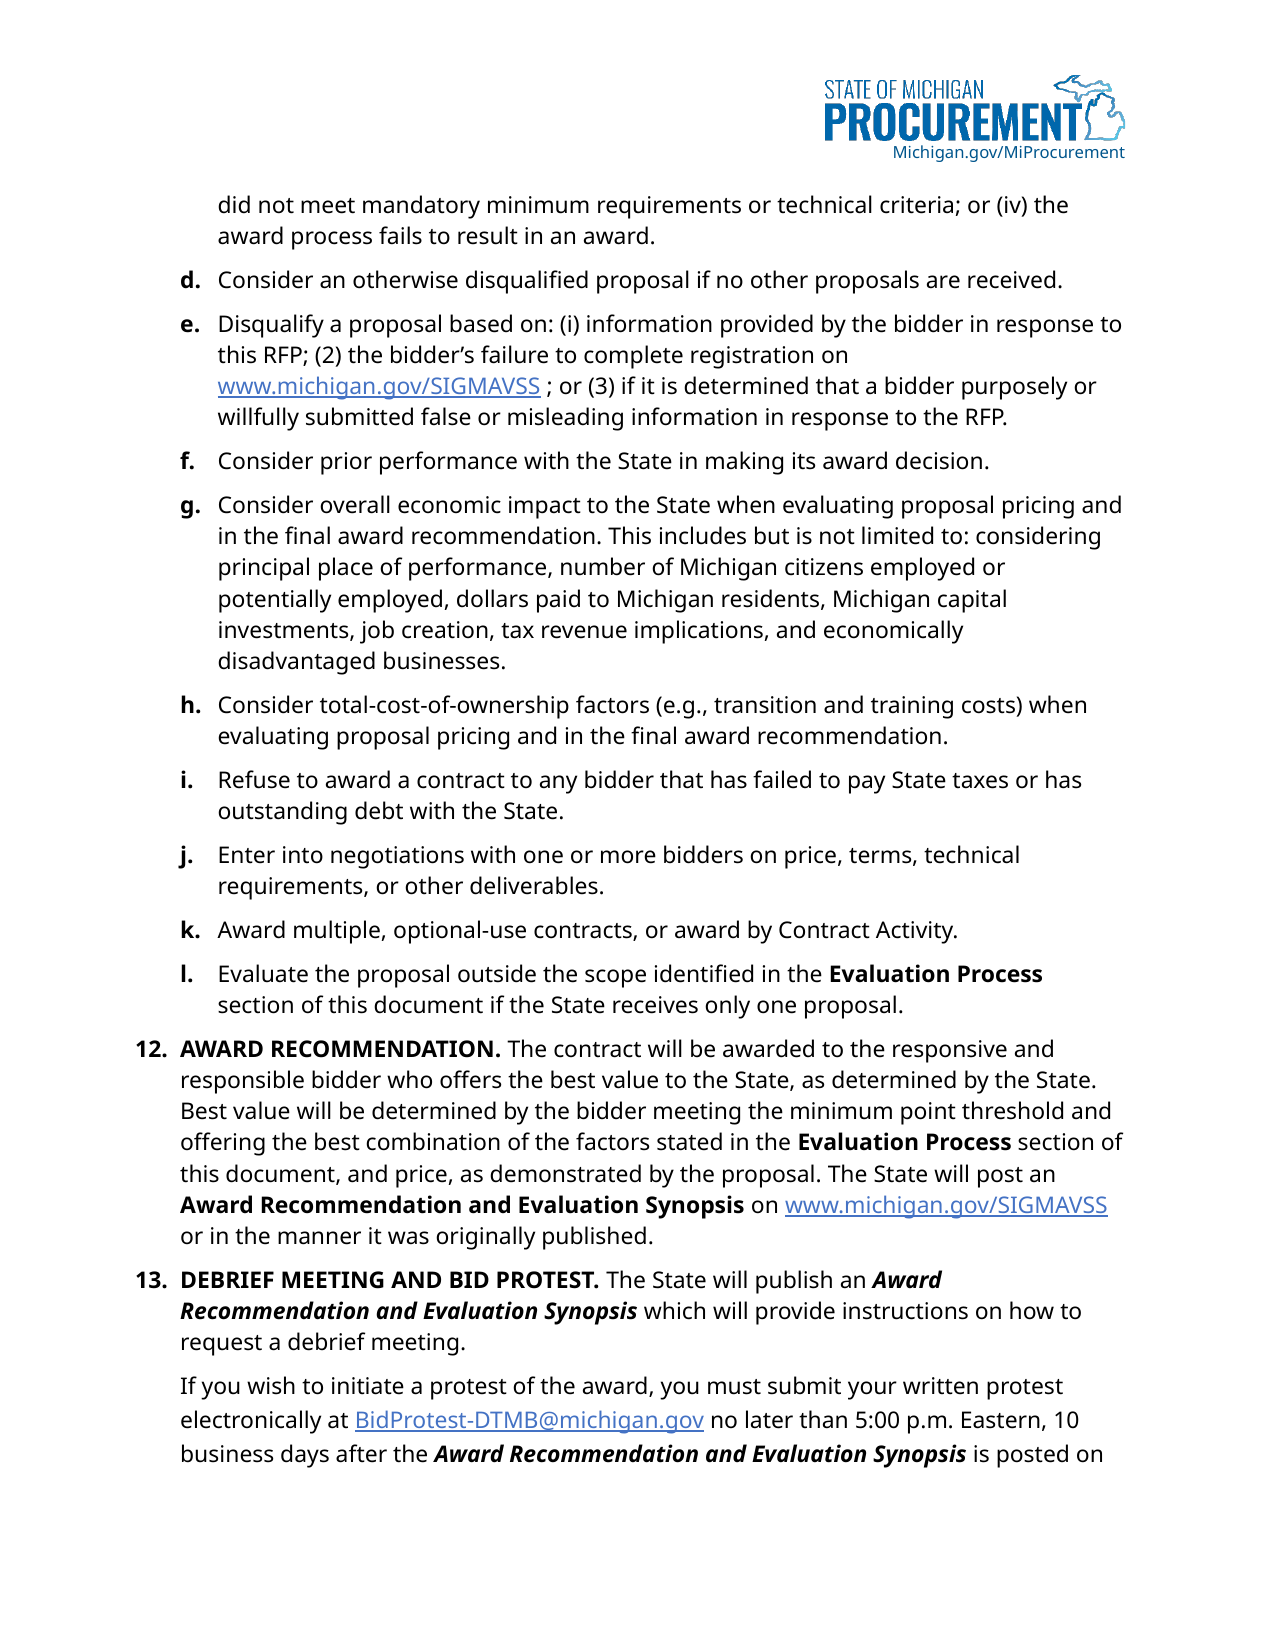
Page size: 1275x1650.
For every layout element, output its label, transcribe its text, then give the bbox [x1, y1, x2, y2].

list DEBRIEF MEETING AND BID PROTEST. The State will publish an Award Recommendation and Evaluation Synopsis which will provide instructions on how to request a debrief meeting. [135, 1264, 1125, 1357]
list Consider total-cost-of-ownership factors (e.g., transition and training costs) when evaluating proposal pricing and in the final award recommendation. [180, 689, 1125, 751]
picture [825, 75, 1125, 141]
list Enter into negotiations with one or more bidders on price, terms, technical requirements, or other deliverables. [180, 839, 1125, 901]
list Refuse to award a contract to any bidder that has failed to pay State taxes or has outstanding debt with the State. [180, 764, 1125, 826]
list Consider an otherwise disqualified proposal if no other proposals are received. [180, 264, 1125, 295]
list Consider prior performance with the State in making its award decision. [180, 445, 1125, 476]
list Award multiple, optional-use contracts, or award by Contract Activity. [180, 914, 1125, 945]
list Disqualify a proposal based on: (i) information provided by the bidder in response to this RFP; (2) the bidder’s failure to complete registration on www.michigan.gov/SIGMAVSS ; or (3) if it is determined that a bidder purposely or willfully submitted false or misleading information in response to the RFP. [180, 307, 1125, 432]
list Evaluate the proposal outside the scope identified in the Evaluation Process section of this document if the State receives only one proposal. [180, 957, 1125, 1020]
list AWARD RECOMMENDATION. The contract will be awarded to the responsive and responsible bidder who offers the best value to the State, as determined by the State. Best value will be determined by the bidder meeting the minimum point threshold and offering the best combination of the factors stated in the Evaluation Process section of this document, and price, as demonstrated by the proposal. The State will post an Award Recommendation and Evaluation Synopsis on www.michigan.gov/SIGMAVSS or in the manner it was originally published. [135, 1032, 1125, 1251]
list Consider overall economic impact to the State when evaluating proposal pricing and in the final award recommendation. This includes but is not limited to: considering principal place of performance, number of Michigan citizens employed or potentially employed, dollars paid to Michigan residents, Michigan capital investments, job creation, tax revenue implications, and economically disadvantaged businesses. [180, 489, 1125, 676]
